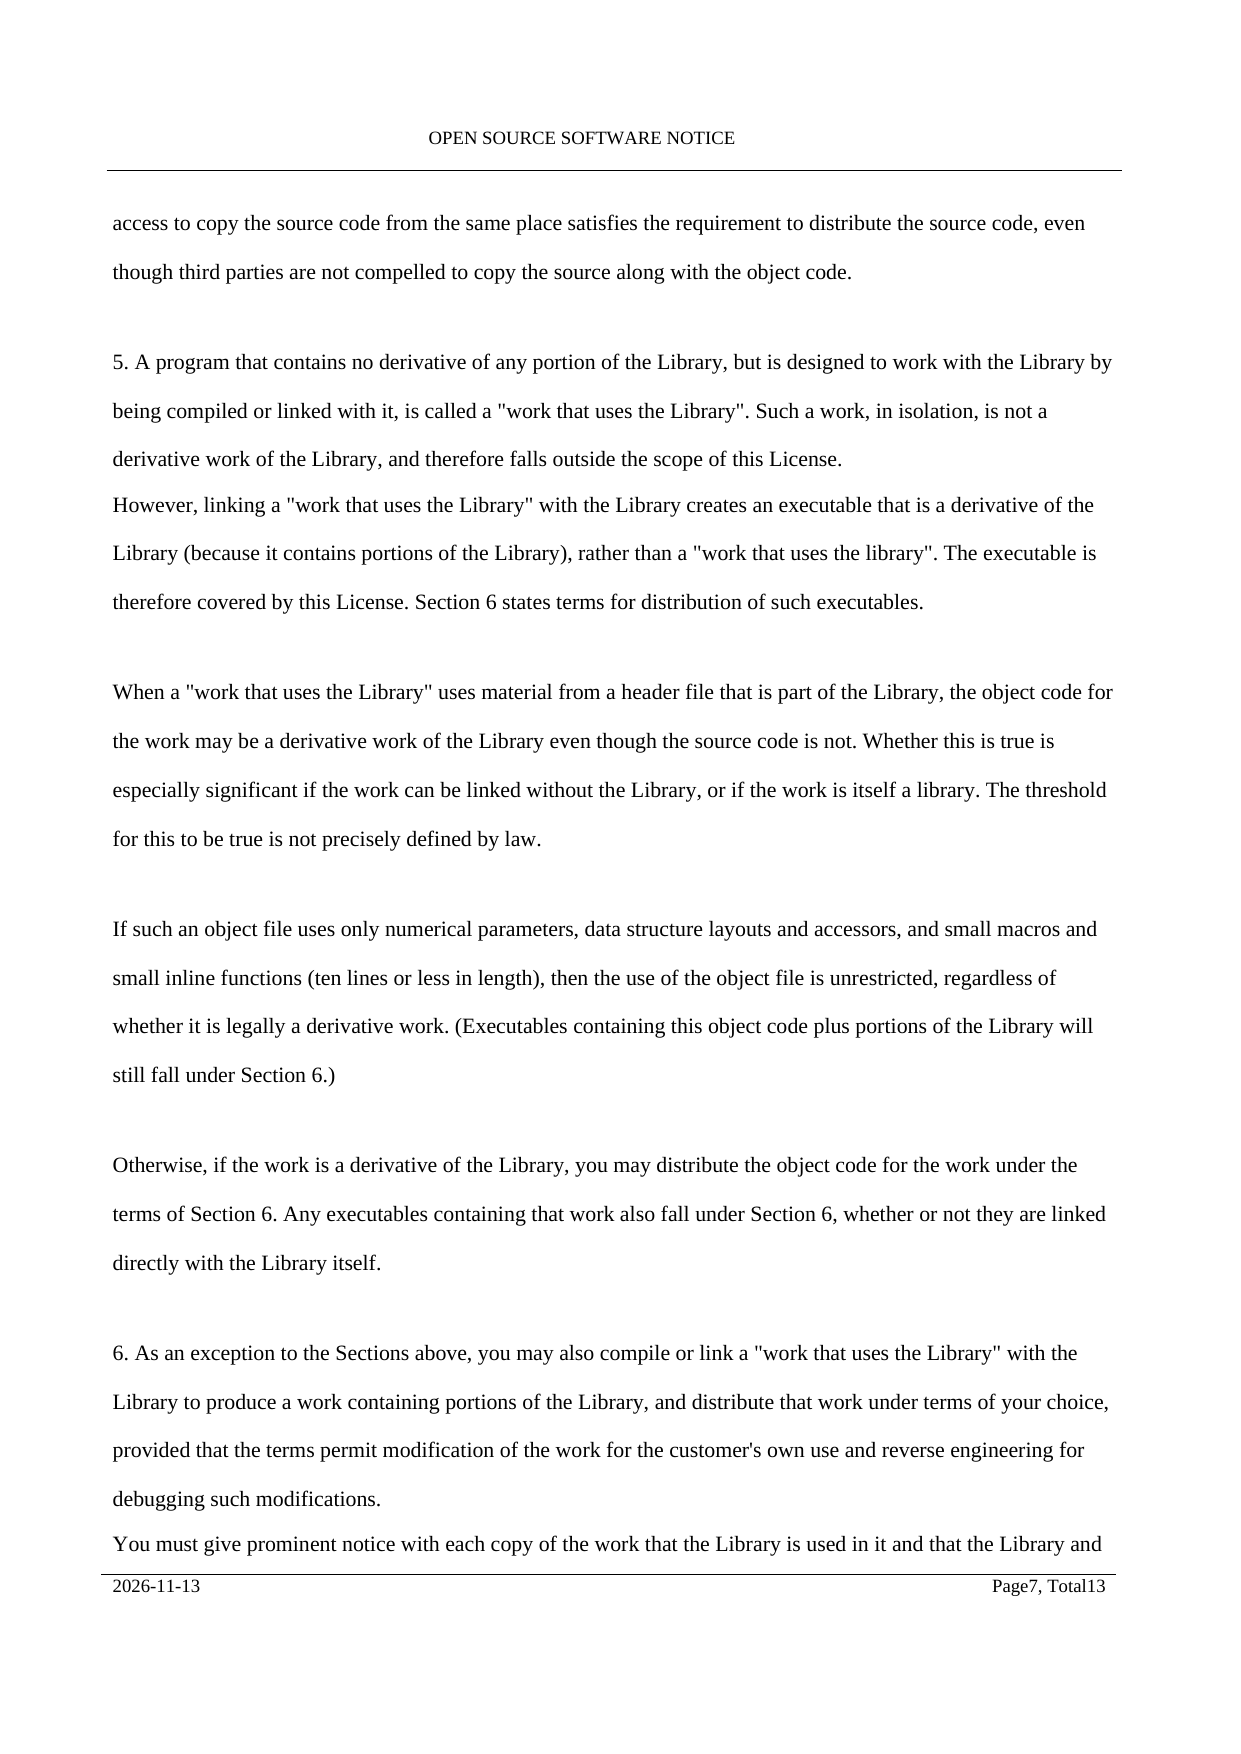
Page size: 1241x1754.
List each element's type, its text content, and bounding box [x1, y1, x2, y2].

text Otherwise, if the work is a derivative of the Library, you may distribute the object code for the work under the terms of Section 6. Any executables containing that work also fall under Section 6, whether or not they are linked directly with the Library itself. [112, 1148, 1128, 1278]
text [112, 206, 1128, 288]
text 6. As an exception to the Sections above, you may also compile or link a "work that uses the Library" with the Library to produce a work containing portions of the Library, and distribute that work under terms of your choice, provided that the terms permit modification of the work for the customer's own use and reverse engineering for debugging such modifications. [112, 1336, 1128, 1515]
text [112, 1528, 1128, 1560]
text 5. A program that contains no derivative of any portion of the Library, but is designed to work with the Library by being compiled or linked with it, is called a "work that uses the Library". Such a work, in isolation, is not a derivative work of the Library, and therefore falls outside the scope of this License. [112, 345, 1128, 475]
text However, linking a "work that uses the Library" with the Library creates an executable that is a derivative of the Library (because it contains portions of the Library), rather than a "work that uses the library". The executable is therefore covered by this License. Section 6 states terms for distribution of such executables. [112, 488, 1128, 618]
text If such an object file uses only numerical parameters, data structure layouts and accessors, and small macros and small inline functions (ten lines or less in length), then the use of the object file is unrestricted, regardless of whether it is legally a derivative work. (Executables containing this object code plus portions of the Library will still fall under Section 6.) [112, 912, 1128, 1091]
text When a "work that uses the Library" uses material from a header file that is part of the Library, the object code for the work may be a derivative work of the Library even though the source code is not. Whether this is true is especially significant if the work can be linked without the Library, or if the work is itself a library. The threshold for this to be true is not precisely defined by law. [112, 676, 1128, 854]
